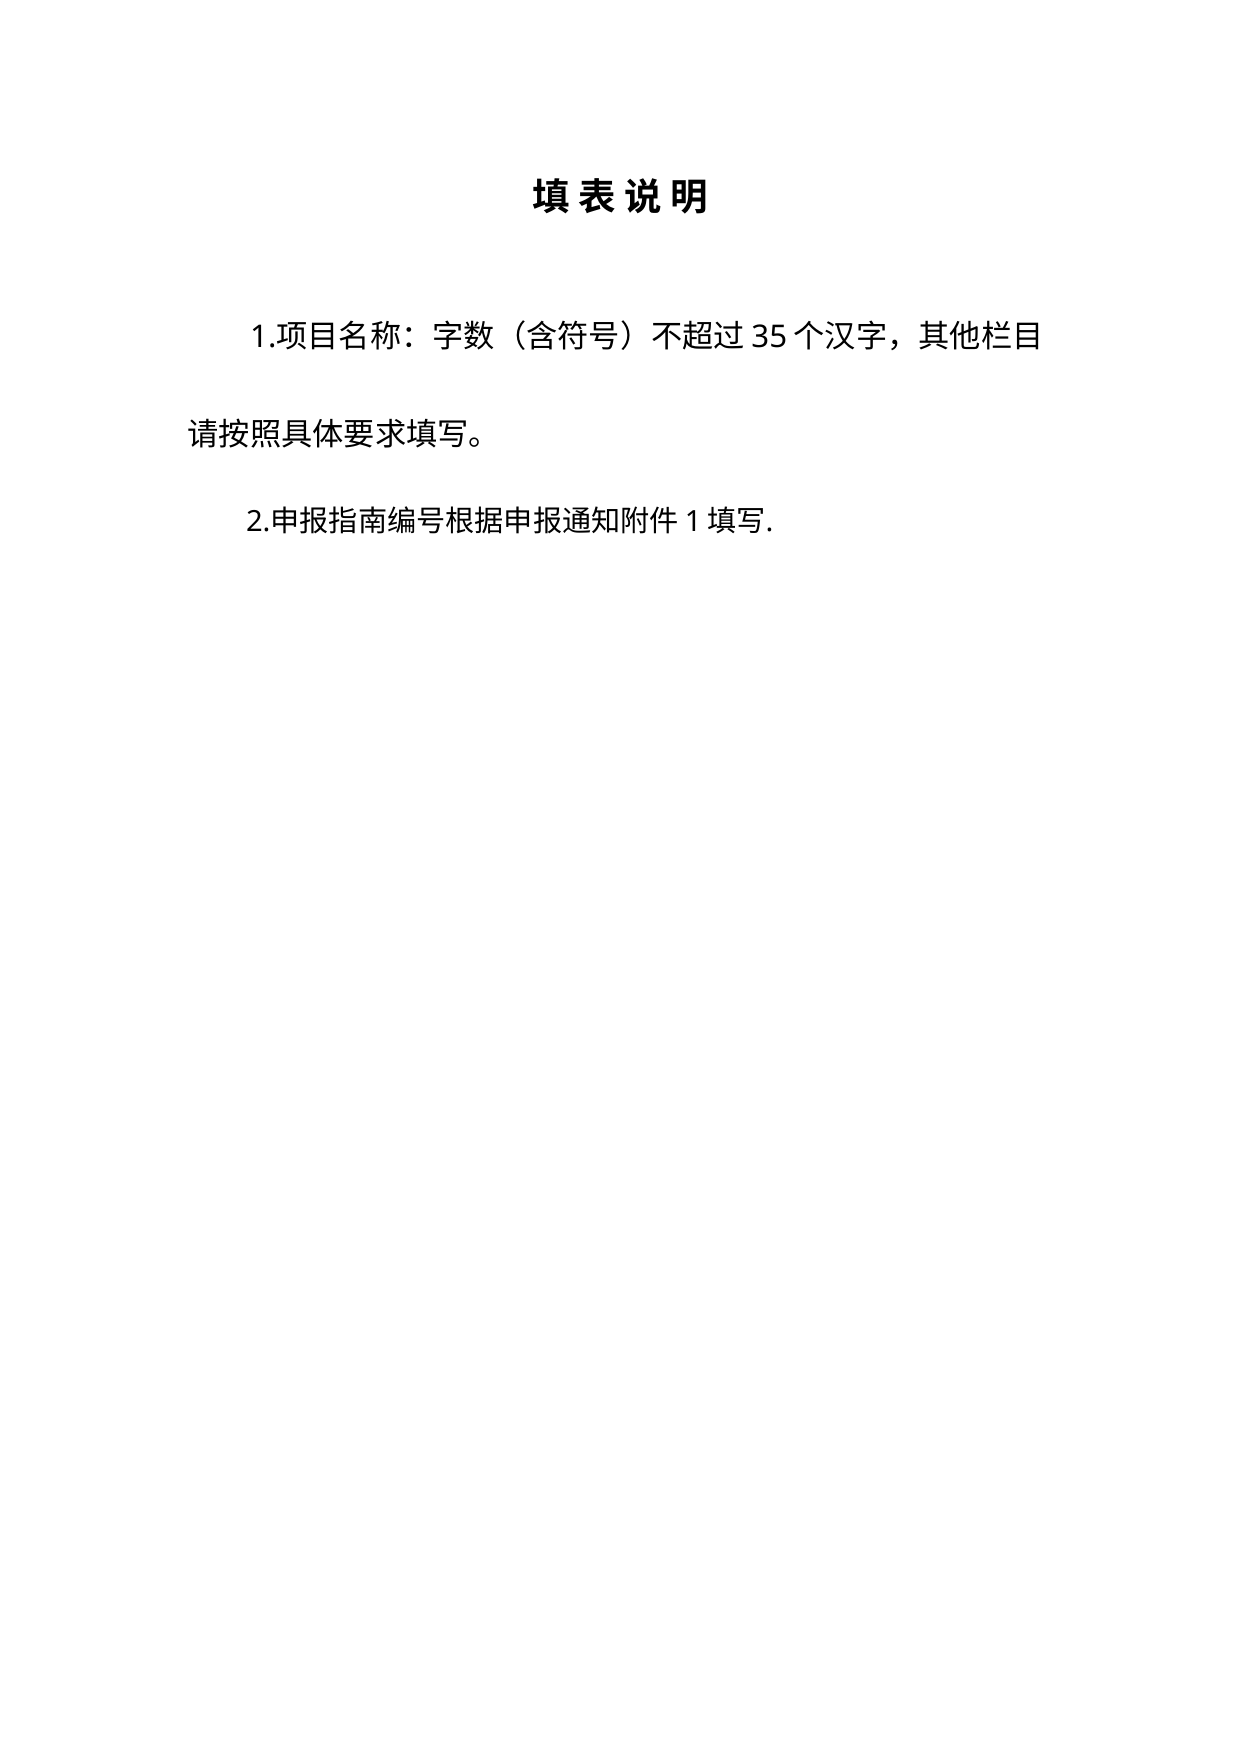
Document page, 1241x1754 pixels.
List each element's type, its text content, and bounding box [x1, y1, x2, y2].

text 1.项目名称：字数（含符号）不超过35个汉字，其他栏目请按照具体要求填写。 [187, 301, 1053, 464]
text 2.申报指南编号根据申报通知附件1填写. [187, 487, 1053, 552]
text 填 表 说 明 [187, 162, 1053, 227]
